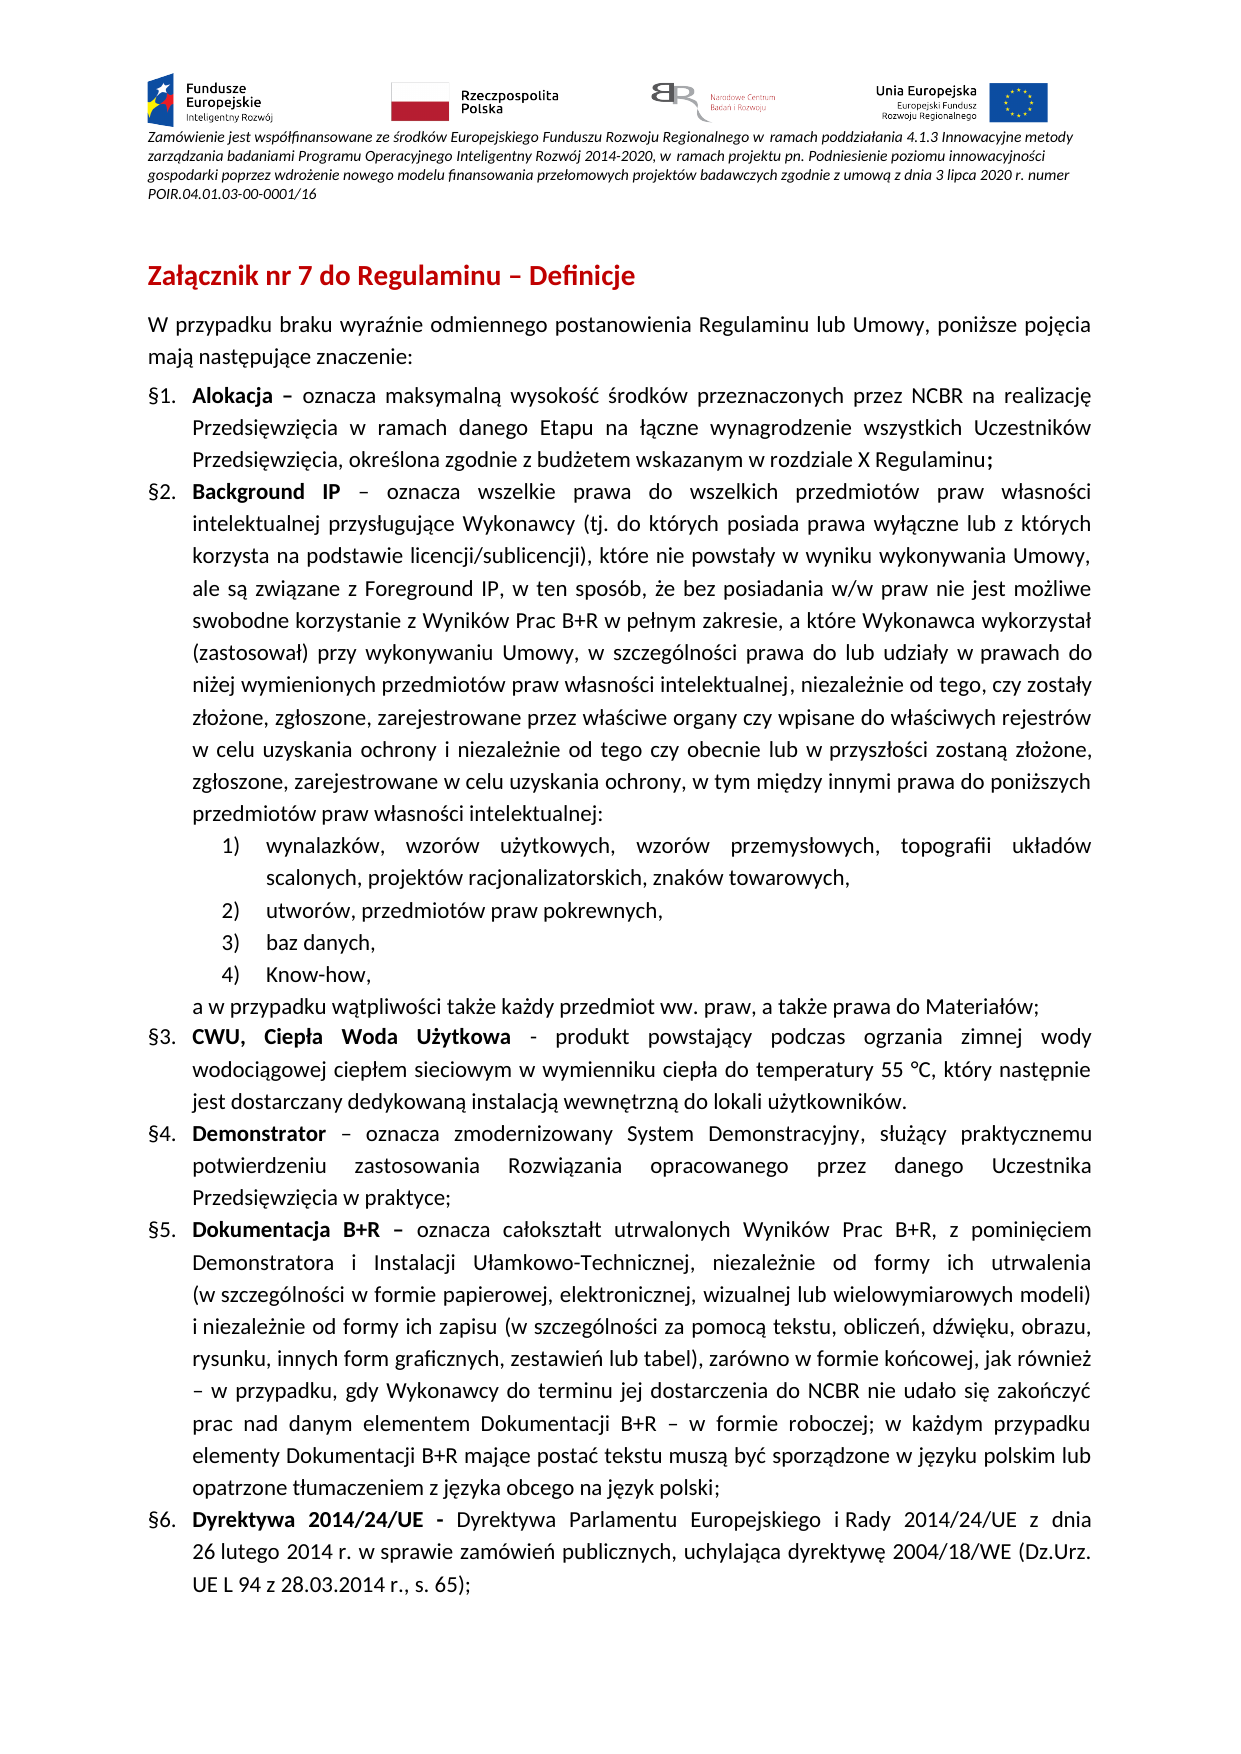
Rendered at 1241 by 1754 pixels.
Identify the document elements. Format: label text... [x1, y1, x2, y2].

list Background IP – oznacza wszelkie prawa do wszelkich przedmiotów praw własności intelektualnej przysługujące Wykonawcy (tj. do których posiada prawa wyłączne lub z których korzysta na podstawie licencji/sublicencji), które nie powstały w wyniku wykonywania Umowy, ale są związane z Foreground IP, w ten sposób, że bez posiadania w/w praw nie jest możliwe swobodne korzystanie z Wyników Prac B+R w pełnym zakresie, a które Wykonawca wykorzystał (zastosował) przy wykonywaniu Umowy, w szczególności prawa do lub udziały w prawach do niżej wymienionych przedmiotów praw własności intelektualnej, niezależnie od tego, czy zostały złożone, zgłoszone, zarejestrowane przez właściwe organy czy wpisane do właściwych rejestrów w celu uzyskania ochrony i niezależnie od tego czy obecnie lub w przyszłości zostaną złożone, zgłoszone, zarejestrowane w celu uzyskania ochrony, w tym między innymi prawa do poniższych przedmiotów praw własności intelektualnej: [148, 477, 1093, 827]
subtitle Załącznik nr 7 do Regulaminu – Definicje [148, 257, 1093, 292]
list a w przypadku wątpliwości także każdy przedmiot ww. praw, a także prawa do Materiałów; [192, 992, 1093, 1020]
list Know-how, [221, 960, 1093, 988]
text W przypadku braku wyraźnie odmiennego postanowienia Regulaminu lub Umowy, poniższe pojęcia mają następujące znaczenie: [148, 310, 1093, 370]
list Demonstrator – oznacza zmodernizowany System Demonstracyjny, służący praktycznemu potwierdzeniu zastosowania Rozwiązania opracowanego przez danego Uczestnika Przedsięwzięcia w praktyce; [148, 1119, 1093, 1211]
list Dokumentacja B+R – oznacza całokształt utrwalonych Wyników Prac B+R, z pominięciem Demonstratora i Instalacji Ułamkowo-Technicznej, niezależnie od formy ich utrwalenia (w szczególności w formie papierowej, elektronicznej, wizualnej lub wielowymiarowych modeli) i niezależnie od formy ich zapisu (w szczególności za pomocą tekstu, obliczeń, dźwięku, obrazu, rysunku, innych form graficznych, zestawień lub tabel), zarówno w formie końcowej, jak również – w przypadku, gdy Wykonawcy do terminu jej dostarczenia do NCBR nie udało się zakończyć prac nad danym elementem Dokumentacji B+R – w formie roboczej; w każdym przypadku elementy Dokumentacji B+R mające postać tekstu muszą być sporządzone w języku polskim lub opatrzone tłumaczeniem z języka obcego na język polski; [148, 1216, 1093, 1501]
list utworów, przedmiotów praw pokrewnych, [221, 896, 1093, 924]
list Dyrektywa 2014/24/UE - Dyrektywa Parlamentu Europejskiego i Rady 2014/24/UE z dnia 26 lutego 2014 r. w sprawie zamówień publicznych, uchylająca dyrektywę 2004/18/WE (Dz.Urz. UE L 94 z 28.03.2014 r., s. 65); [148, 1505, 1093, 1598]
picture [147, 73, 1048, 127]
list CWU, Ciepła Woda Użytkowa - produkt powstający podczas ogrzania zimnej wody wodociągowej ciepłem sieciowym w wymienniku ciepła do temperatury 55 °C, który następnie jest dostarczany dedykowaną instalacją wewnętrzną do lokali użytkowników. [148, 1022, 1093, 1115]
list baz danych, [221, 928, 1093, 956]
list wynalazków, wzorów użytkowych, wzorów przemysłowych, topografii układów scalonych, projektów racjonalizatorskich, znaków towarowych, [221, 831, 1093, 892]
list Alokacja – oznacza maksymalną wysokość środków przeznaczonych przez NCBR na realizację Przedsięwzięcia w ramach danego Etapu na łączne wynagrodzenie wszystkich Uczestników Przedsięwzięcia, określona zgodnie z budżetem wskazanym w rozdziale X Regulaminu; [148, 381, 1093, 473]
